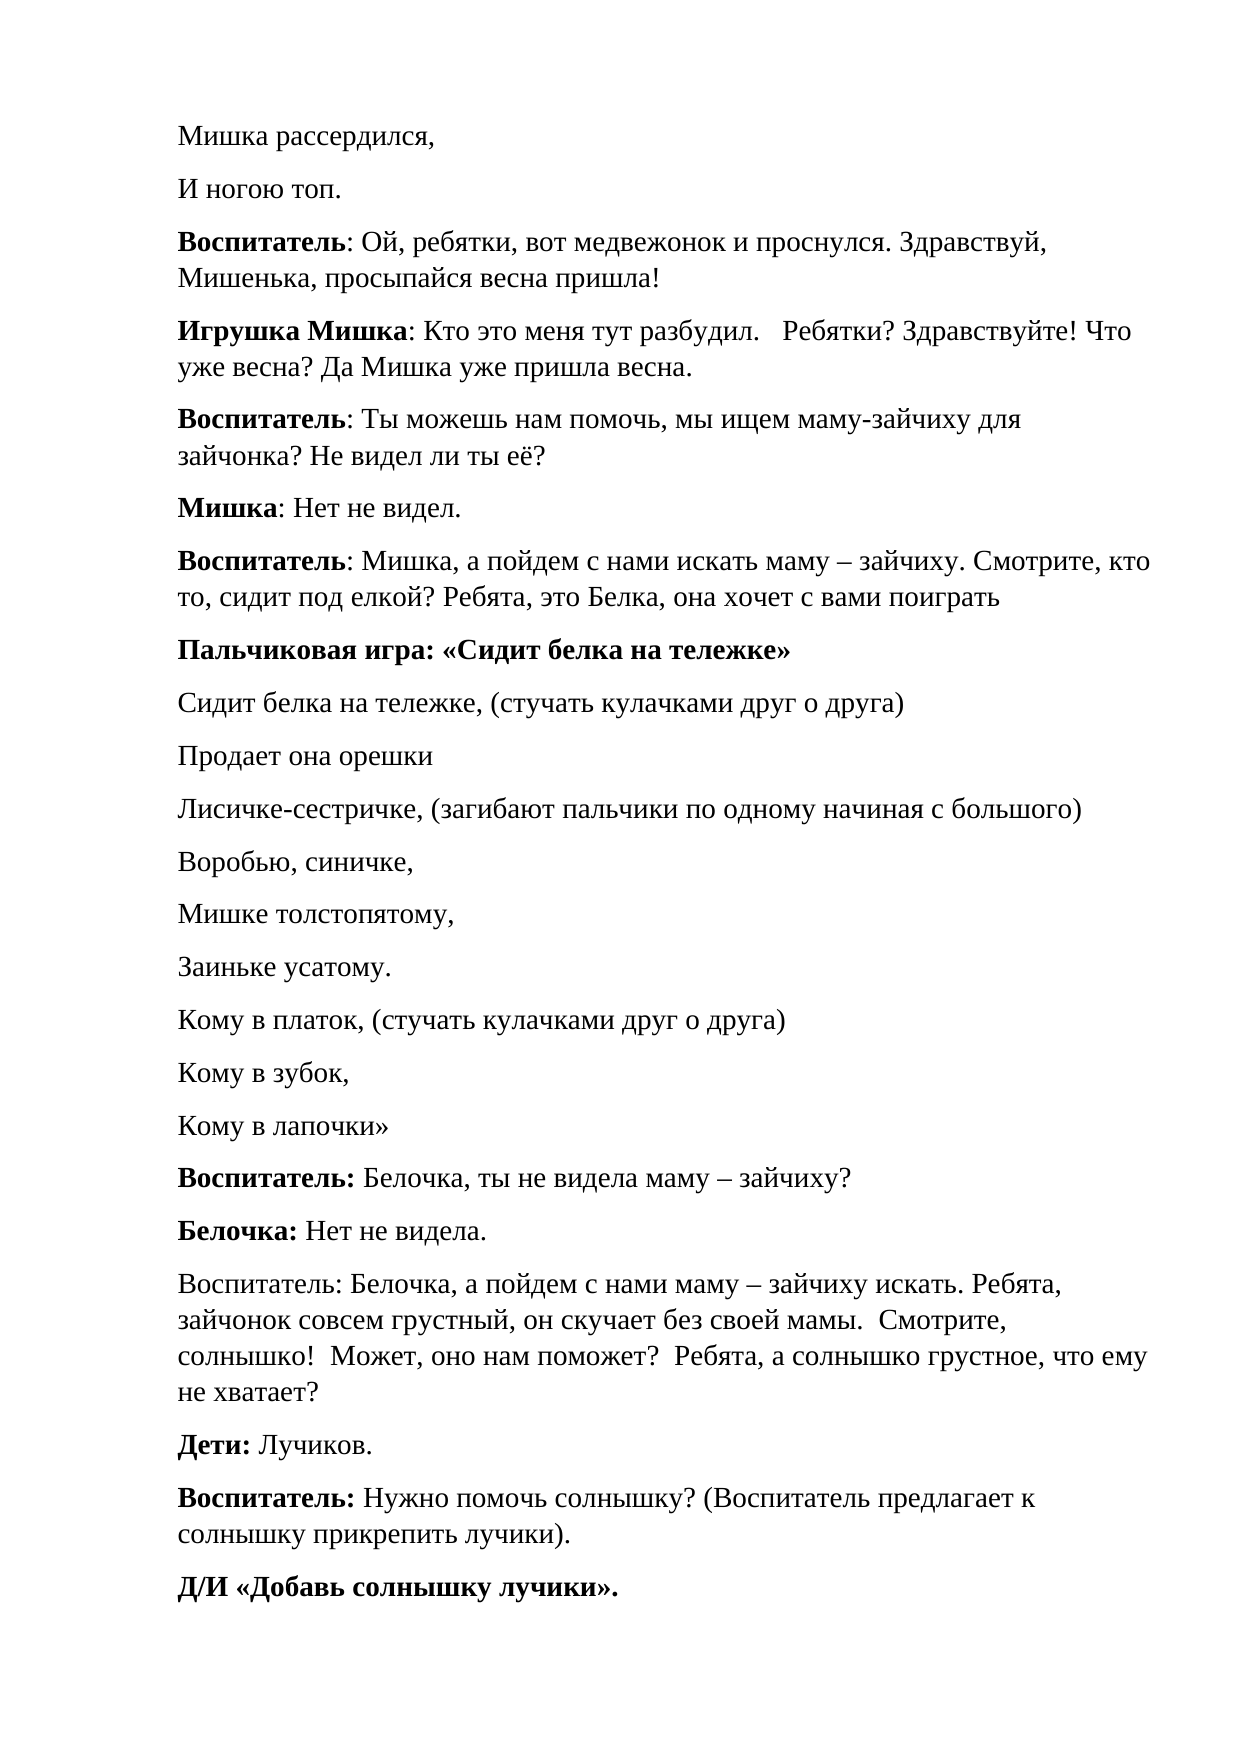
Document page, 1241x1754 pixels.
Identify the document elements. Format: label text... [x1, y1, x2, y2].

text Д/И «Добавь солнышку лучики». [177, 1569, 1152, 1603]
text Лисичке-сестричке, (загибают пальчики по одному начиная с большого) [177, 791, 1152, 824]
text Мишке толстопятому, [177, 896, 1152, 930]
text И ногою топ. [177, 171, 1152, 204]
text Воспитатель: Мишка, а пойдем с нами искать маму – зайчиху. Смотрите, кто то, сидит под елкой? Ребята, это Белка, она хочет с вами поиграть [177, 543, 1152, 613]
text Мишка: Нет не видел. [177, 491, 1152, 524]
text Игрушка Мишка: Кто это меня тут разбудил. Ребятки? Здравствуйте! Что уже весна? Да Мишка уже пришла весна. [177, 313, 1152, 382]
text Мишка рассердился, [177, 118, 1152, 152]
text Пальчиковая игра: «Сидит белка на тележке» [177, 632, 1152, 666]
text Кому в платок, (стучать кулачками друг о друга) [177, 1002, 1152, 1036]
text Воробью, синичке, [177, 844, 1152, 877]
text Воспитатель: Нужно помочь солнышку? (Воспитатель предлагает к солнышку прикрепить лучики). [177, 1480, 1152, 1550]
text Воспитатель: Ой, ребятки, вот медвежонок и проснулся. Здравствуй, Мишенька, просыпайся весна пришла! [177, 224, 1152, 293]
text Продает она орешки [177, 738, 1152, 772]
text Дети: Лучиков. [177, 1427, 1152, 1461]
text Заиньке усатому. [177, 949, 1152, 983]
text Белочка: Нет не видела. [177, 1213, 1152, 1247]
text Сидит белка на тележке, (стучать кулачками друг о друга) [177, 685, 1152, 719]
text Воспитатель: Белочка, ты не видела маму – зайчиху? [177, 1161, 1152, 1194]
text Воспитатель: Ты можешь нам помочь, мы ищем маму-зайчиху для зайчонка? Не видел ли ты её? [177, 402, 1152, 471]
text Воспитатель: Белочка, а пойдем с нами маму – зайчиху искать. Ребята, зайчонок совсем грустный, он скучает без своей мамы. Смотрите, солнышко! Может, оно нам поможет? Ребята, а солнышко грустное, что ему не хватает? [177, 1266, 1152, 1408]
text Кому в лапочки» [177, 1108, 1152, 1141]
text Кому в зубок, [177, 1055, 1152, 1088]
